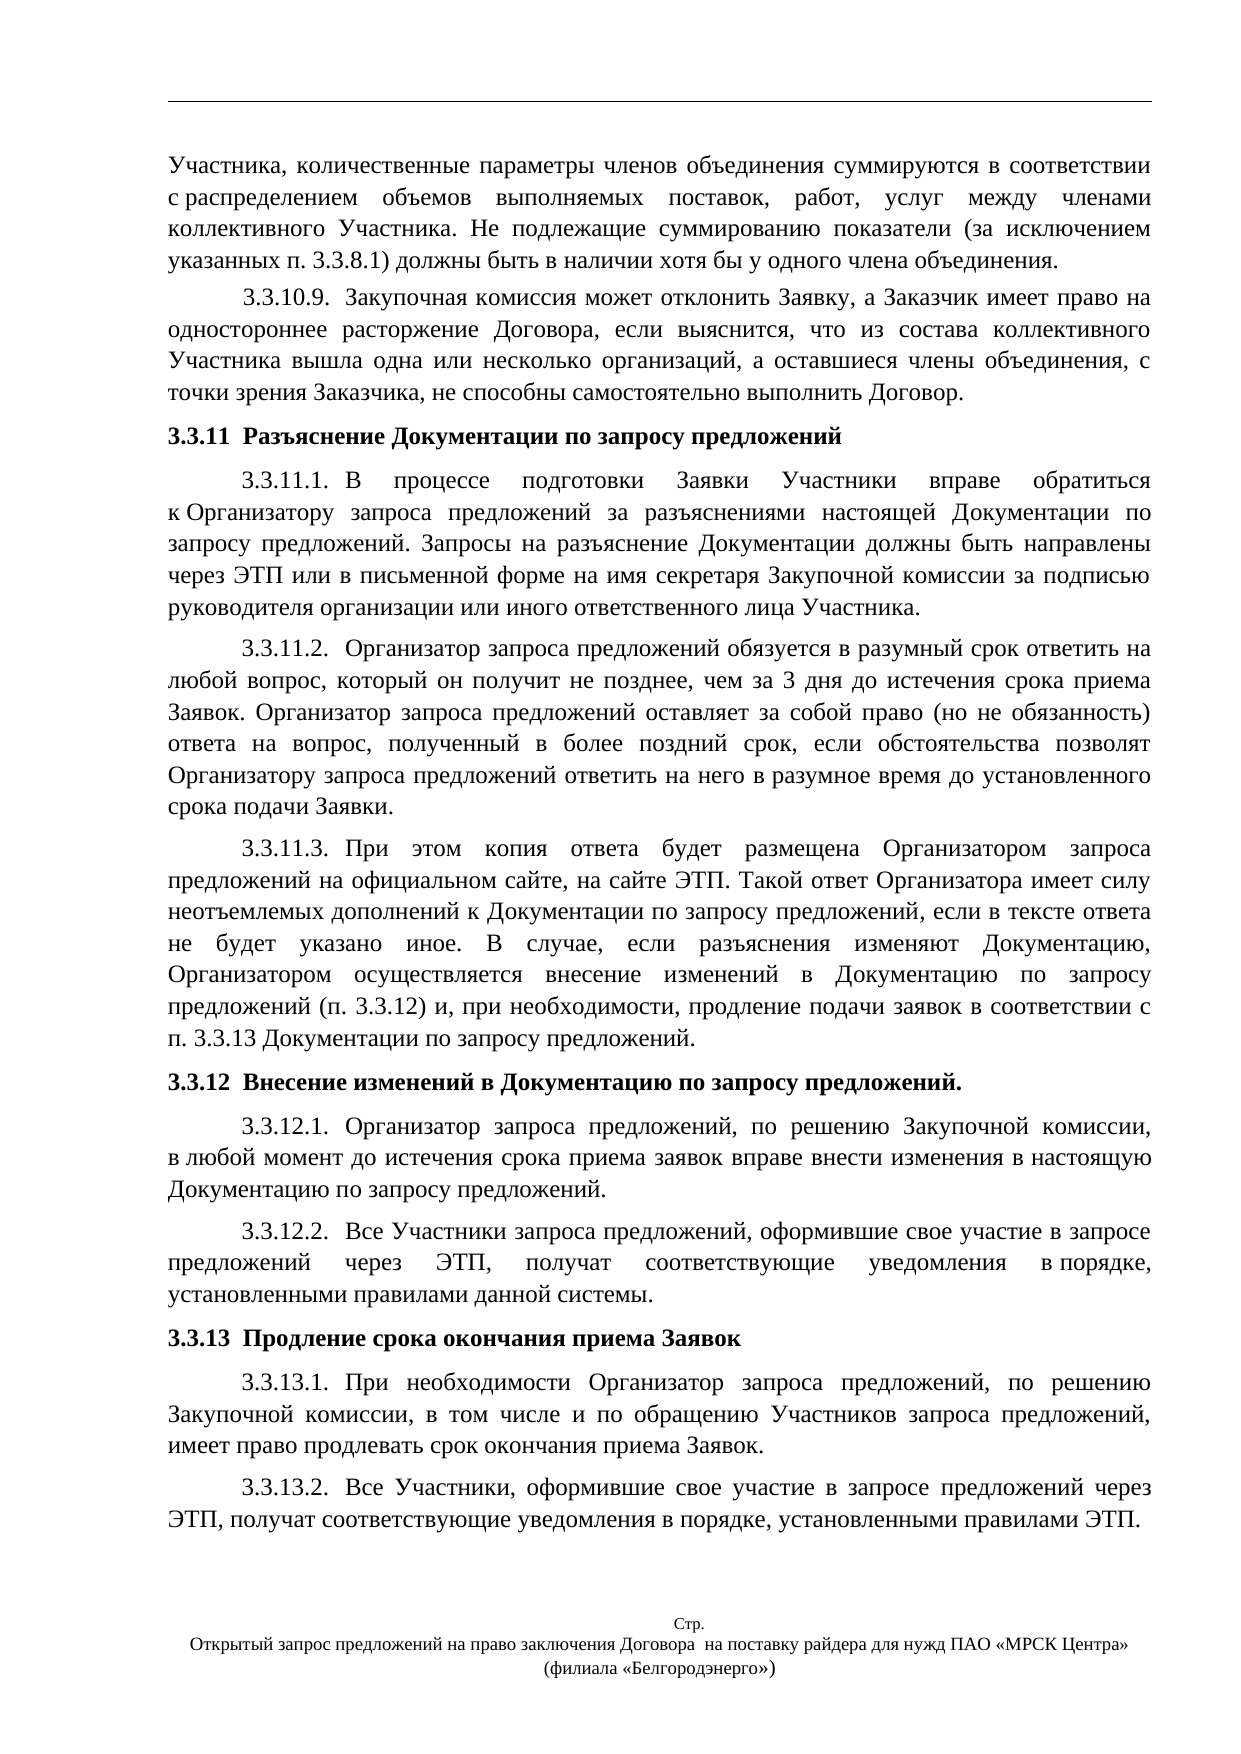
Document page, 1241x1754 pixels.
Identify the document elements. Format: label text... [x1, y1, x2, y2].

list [168, 150, 1152, 273]
subtitle Внесение изменений в Документацию по запросу предложений. [168, 1067, 1152, 1096]
list Закупочная комиссия может отклонить Заявку, а Заказчик имеет право на одностороннее расторжение Договора, если выяснится, что из состава коллективного Участника вышла одна или несколько организаций, а оставшиеся члены объединения, с точки зрения Заказчика, не способны самостоятельно выполнить Договор. [168, 282, 1152, 406]
list В процессе подготовки Заявки Участники вправе обратиться к Организатору запроса предложений за разъяснениями настоящей Документации по запросу предложений. Запросы на разъяснение Документации должны быть направлены через ЭТП или в письменной форме на имя секретаря Закупочной комиссии за подписью руководителя организации или иного ответственного лица Участника. [168, 465, 1152, 620]
list При необходимости Организатор запроса предложений, по решению Закупочной комиссии, в том числе и по обращению Участников запроса предложений, имеет право продлевать срок окончания приема Заявок. [168, 1367, 1152, 1459]
subtitle Разъяснение Документации по запросу предложений [168, 421, 1152, 450]
list Все Участники, оформившие свое участие в запросе предложений через ЭТП, получат соответствующие уведомления в порядке, установленными правилами ЭТП. [168, 1472, 1152, 1533]
list Все Участники запроса предложений, оформившие свое участие в запросе предложений через ЭТП, получат соответствующие уведомления в порядке, установленными правилами данной системы. [168, 1216, 1152, 1308]
list Организатор запроса предложений, по решению Закупочной комиссии, в любой момент до истечения срока приема заявок вправе внести изменения в настоящую Документацию по запросу предложений. [168, 1111, 1152, 1203]
subtitle Продление срока окончания приема Заявок [168, 1323, 1152, 1352]
list Организатор запроса предложений обязуется в разумный срок ответить на любой вопрос, который он получит не позднее, чем за 3 дня до истечения срока приема Заявок. Организатор запроса предложений оставляет за собой право (но не обязанность) ответа на вопрос, полученный в более поздний срок, если обстоятельства позволят Организатору запроса предложений ответить на него в разумное время до установленного срока подачи Заявки. [168, 633, 1152, 820]
